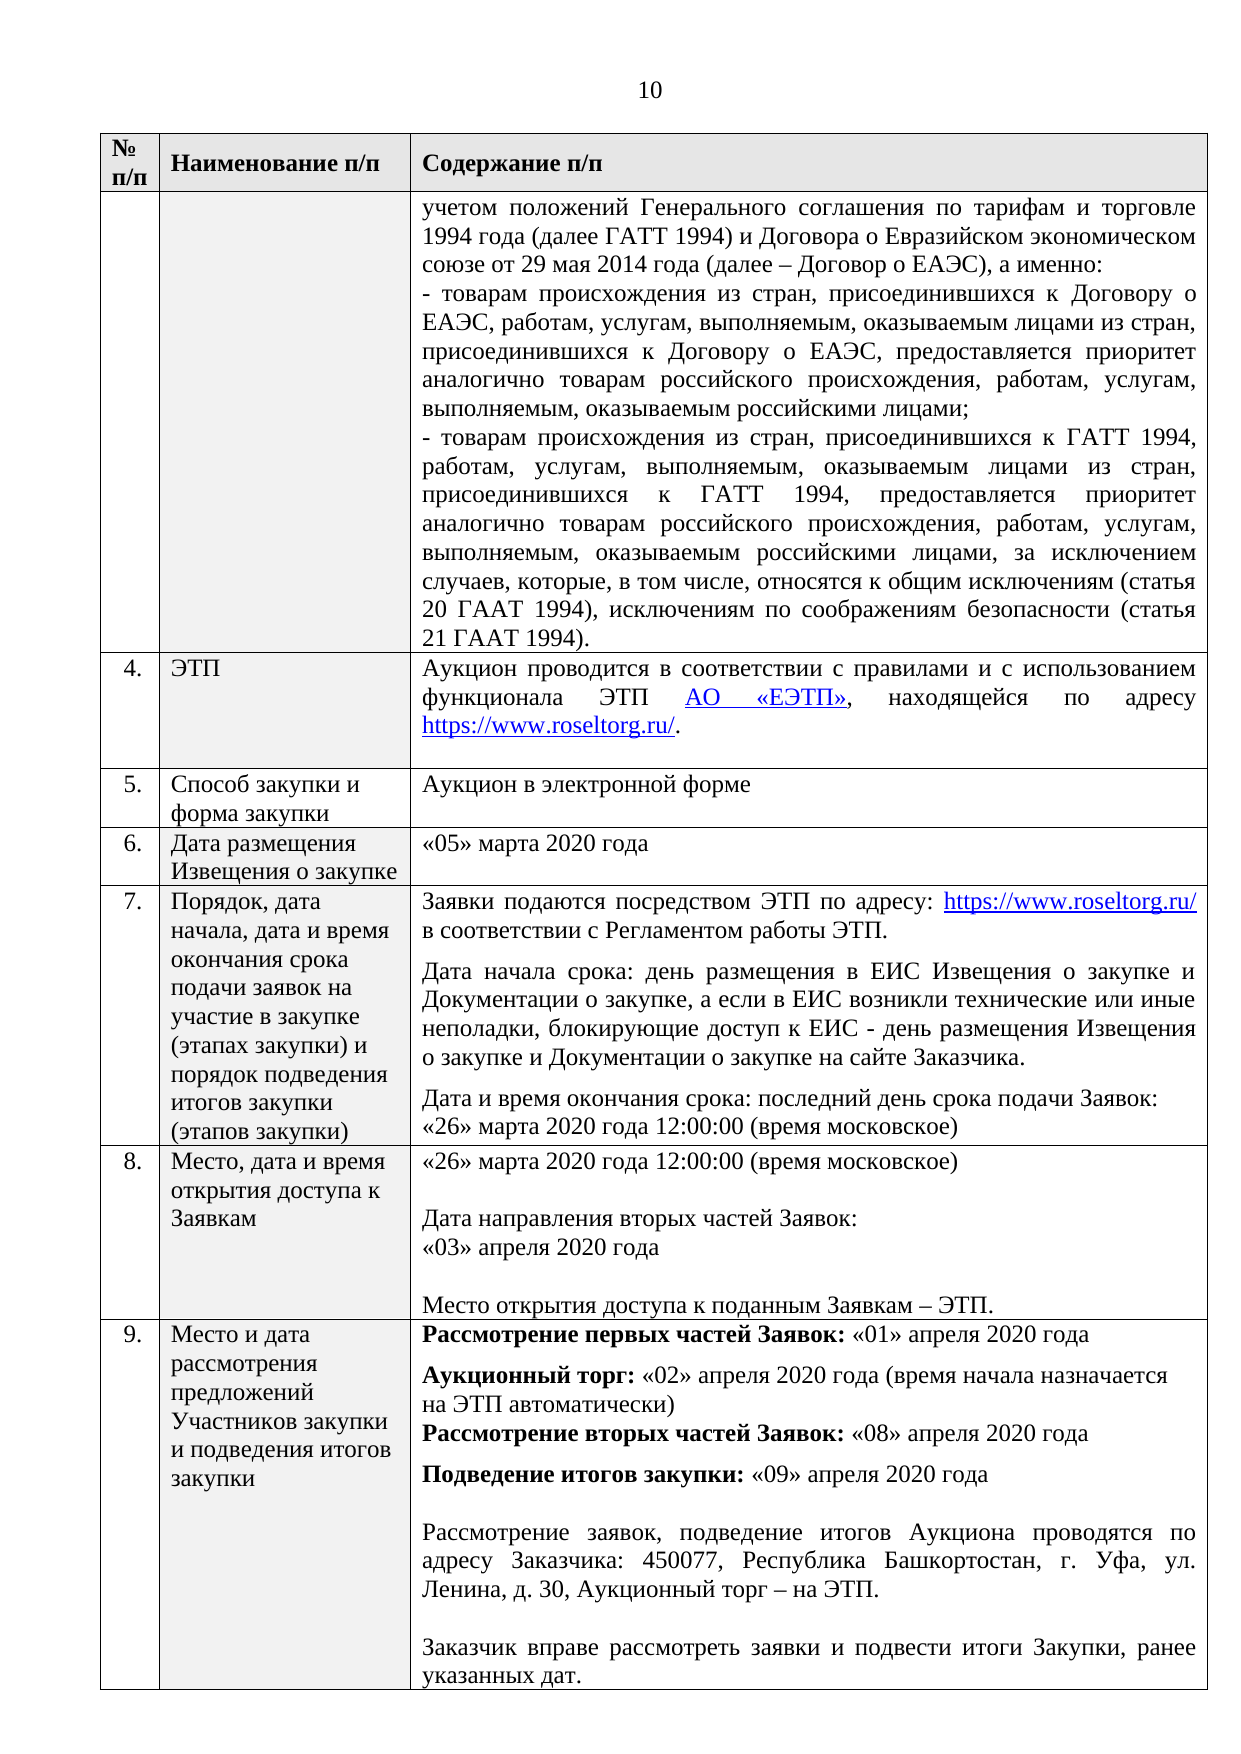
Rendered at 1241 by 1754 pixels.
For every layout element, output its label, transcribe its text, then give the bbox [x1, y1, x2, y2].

table_header Наименование п/п [160, 134, 410, 191]
table_cell [101, 828, 159, 885]
table_cell Рассмотрение первых частей Заявок: Аукционный торг: (время начала назначается на ЭТП автоматически) Рассмотрение вторых частей Заявок: Подведение итогов закупки: Рассмотрение заявок, подведение итогов Аукциона проводятся по адресу Заказчика: 450077, Республика Башкортостан, г. Уфа, ул. Ленина, д. 30, Аукционный торг – на ЭТП. Заказчик вправе рассмотреть заявки и подвести итоги Закупки, ранее указанных дат. [411, 1320, 1207, 1689]
table_cell Заявки подаются посредством ЭТП по адресу: https://www.roseltorg.ru/ в соответствии с Регламентом работы ЭТП. Дата начала срока: день размещения в ЕИС Извещения о закупке и Документации о закупке, а если в ЕИС возникли технические или иные неполадки, блокирующие доступ к ЕИС - день размещения Извещения о закупке и Документации о закупке на сайте Заказчика. Дата и время окончания срока: последний день срока подачи Заявок: 12:00:00 (время московское) [411, 886, 1207, 1145]
table_cell Место и дата рассмотрения предложений Участников закупки и подведения итогов закупки [160, 1320, 410, 1689]
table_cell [160, 192, 410, 652]
table_cell Способ закупки и форма закупки [160, 769, 410, 827]
table_cell [101, 653, 159, 768]
table_cell Аукцион проводится в соответствии с правилами и с использованием функционала ЭТП АО «ЕЭТП», находящейся по адресу https://www.roseltorg.ru/. [411, 653, 1207, 768]
table_cell Аукцион в электронной форме [411, 769, 1207, 827]
table_cell ЭТП [160, 653, 410, 768]
table_cell [101, 886, 159, 1145]
table_header Содержание п/п [411, 134, 1207, 191]
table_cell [411, 192, 1207, 652]
table_cell [101, 192, 159, 652]
table_cell Место, дата и время открытия доступа к Заявкам [160, 1146, 410, 1318]
table_header № п/п [101, 134, 159, 191]
table_cell 12:00:00 (время московское) Дата направления вторых частей Заявок: Место открытия доступа к поданным Заявкам – ЭТП. [411, 1146, 1207, 1318]
table_cell Порядок, дата начала, дата и время окончания срока подачи заявок на участие в закупке (этапах закупки) и порядок подведения итогов закупки (этапов закупки) [160, 886, 410, 1145]
table_cell [101, 1146, 159, 1318]
table_cell [101, 1320, 159, 1689]
table_cell Дата размещения Извещения о закупке [160, 828, 410, 885]
table_cell [101, 769, 159, 827]
table_cell [411, 828, 1207, 885]
